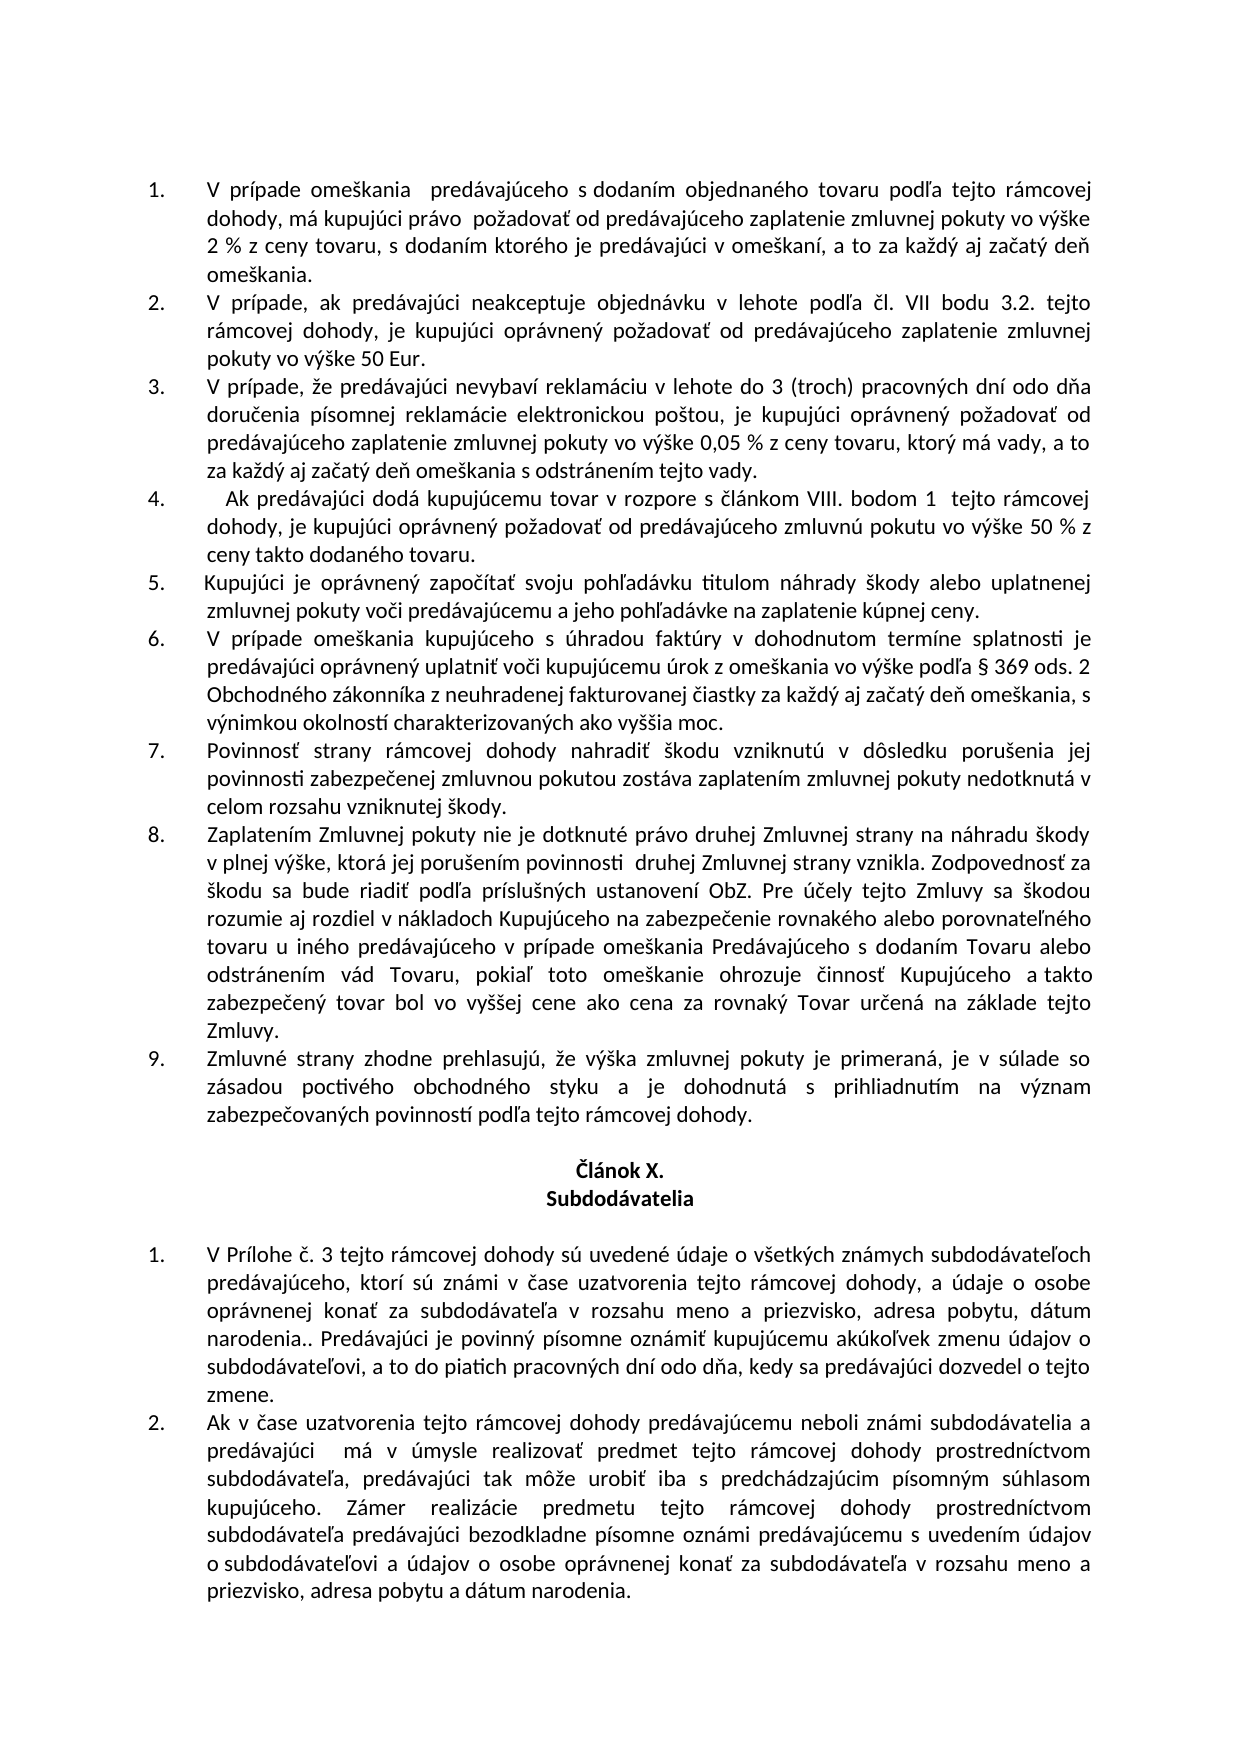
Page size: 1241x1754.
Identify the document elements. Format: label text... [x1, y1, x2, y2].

text 2. V prípade, ak predávajúci neakceptuje objednávku v lehote podľa čl. VII bodu 3.2. tejto rámcovej dohody, je kupujúci oprávnený požadovať od predávajúceho zaplatenie zmluvnej pokuty vo výške 50 Eur. [148, 288, 1093, 372]
text 1. V prípade omeškania predávajúceho s dodaním objednaného tovaru podľa tejto rámcovej dohody, má kupujúci právo požadovať od predávajúceho zaplatenie zmluvnej pokuty vo výške 2 % z ceny tovaru, s dodaním ktorého je predávajúci v omeškaní, a to za každý aj začatý deň omeškania. [148, 176, 1093, 288]
text 3. V prípade, že predávajúci nevybaví reklamáciu v lehote do 3 (troch) pracovných dní odo dňa doručenia písomnej reklamácie elektronickou poštou, je kupujúci oprávnený požadovať od predávajúceho zaplatenie zmluvnej pokuty vo výške 0,05 % z ceny tovaru, ktorý má vady, a to za každý aj začatý deň omeškania s odstránením tejto vady. [148, 372, 1093, 484]
text 1. V Prílohe č. 3 tejto rámcovej dohody sú uvedené údaje o všetkých známych subdodávateľoch predávajúceho, ktorí sú známi v čase uzatvorenia tejto rámcovej dohody, a údaje o osobe oprávnenej konať za subdodávateľa v rozsahu meno a priezvisko, adresa pobytu, dátum narodenia.. Predávajúci je povinný písomne oznámiť kupujúcemu akúkoľvek zmenu údajov o subdodávateľovi, a to do piatich pracovných dní odo dňa, kedy sa predávajúci dozvedel o tejto zmene. [148, 1240, 1093, 1408]
text 7. Povinnosť strany rámcovej dohody nahradiť škodu vzniknutú v dôsledku porušenia jej povinnosti zabezpečenej zmluvnou pokutou zostáva zaplatením zmluvnej pokuty nedotknutá v celom rozsahu vzniknutej škody. [148, 736, 1093, 820]
text 2. Ak v čase uzatvorenia tejto rámcovej dohody predávajúcemu neboli známi subdodávatelia a predávajúci má v úmysle realizovať predmet tejto rámcovej dohody prostredníctvom subdodávateľa, predávajúci tak môže urobiť iba s predchádzajúcim písomným súhlasom kupujúceho. Zámer realizácie predmetu tejto rámcovej dohody prostredníctvom subdodávateľa predávajúci bezodkladne písomne oznámi predávajúcemu s uvedením údajov o subdodávateľovi a údajov o osobe oprávnenej konať za subdodávateľa v rozsahu meno a priezvisko, adresa pobytu a dátum narodenia. [148, 1408, 1093, 1605]
text 8. Zaplatením Zmluvnej pokuty nie je dotknuté právo druhej Zmluvnej strany na náhradu škody v plnej výške, ktorá jej porušením povinnosti druhej Zmluvnej strany vznikla. Zodpovednosť za škodu sa bude riadiť podľa príslušných ustanovení ObZ. Pre účely tejto Zmluvy sa škodou rozumie aj rozdiel v nákladoch Kupujúceho na zabezpečenie rovnakého alebo porovnateľného tovaru u iného predávajúceho v prípade omeškania Predávajúceho s dodaním Tovaru alebo odstránením vád Tovaru, pokiaľ toto omeškanie ohrozuje činnosť Kupujúceho a takto zabezpečený tovar bol vo vyššej cene ako cena za rovnaký Tovar určená na základe tejto Zmluvy. [148, 820, 1093, 1044]
text 9. Zmluvné strany zhodne prehlasujú, že výška zmluvnej pokuty je primeraná, je v súlade so zásadou poctivého obchodného styku a je dohodnutá s prihliadnutím na význam zabezpečovaných povinností podľa tejto rámcovej dohody. [148, 1044, 1093, 1128]
text Článok X. [148, 1156, 1093, 1184]
text 6. V prípade omeškania kupujúceho s úhradou faktúry v dohodnutom termíne splatnosti je predávajúci oprávnený uplatniť voči kupujúcemu úrok z omeškania vo výške podľa § 369 ods. 2 Obchodného zákonníka z neuhradenej fakturovanej čiastky za každý aj začatý deň omeškania, s výnimkou okolností charakterizovaných ako vyššia moc. [148, 624, 1093, 736]
text Subdodávatelia [148, 1184, 1093, 1212]
text 4. Ak predávajúci dodá kupujúcemu tovar v rozpore s článkom VIII. bodom 1 tejto rámcovej dohody, je kupujúci oprávnený požadovať od predávajúceho zmluvnú pokutu vo výške 50 % z ceny takto dodaného tovaru. [148, 484, 1093, 568]
text 5. Kupujúci je oprávnený započítať svoju pohľadávku titulom náhrady škody alebo uplatnenej zmluvnej pokuty voči predávajúcemu a jeho pohľadávke na zaplatenie kúpnej ceny. [148, 568, 1093, 624]
